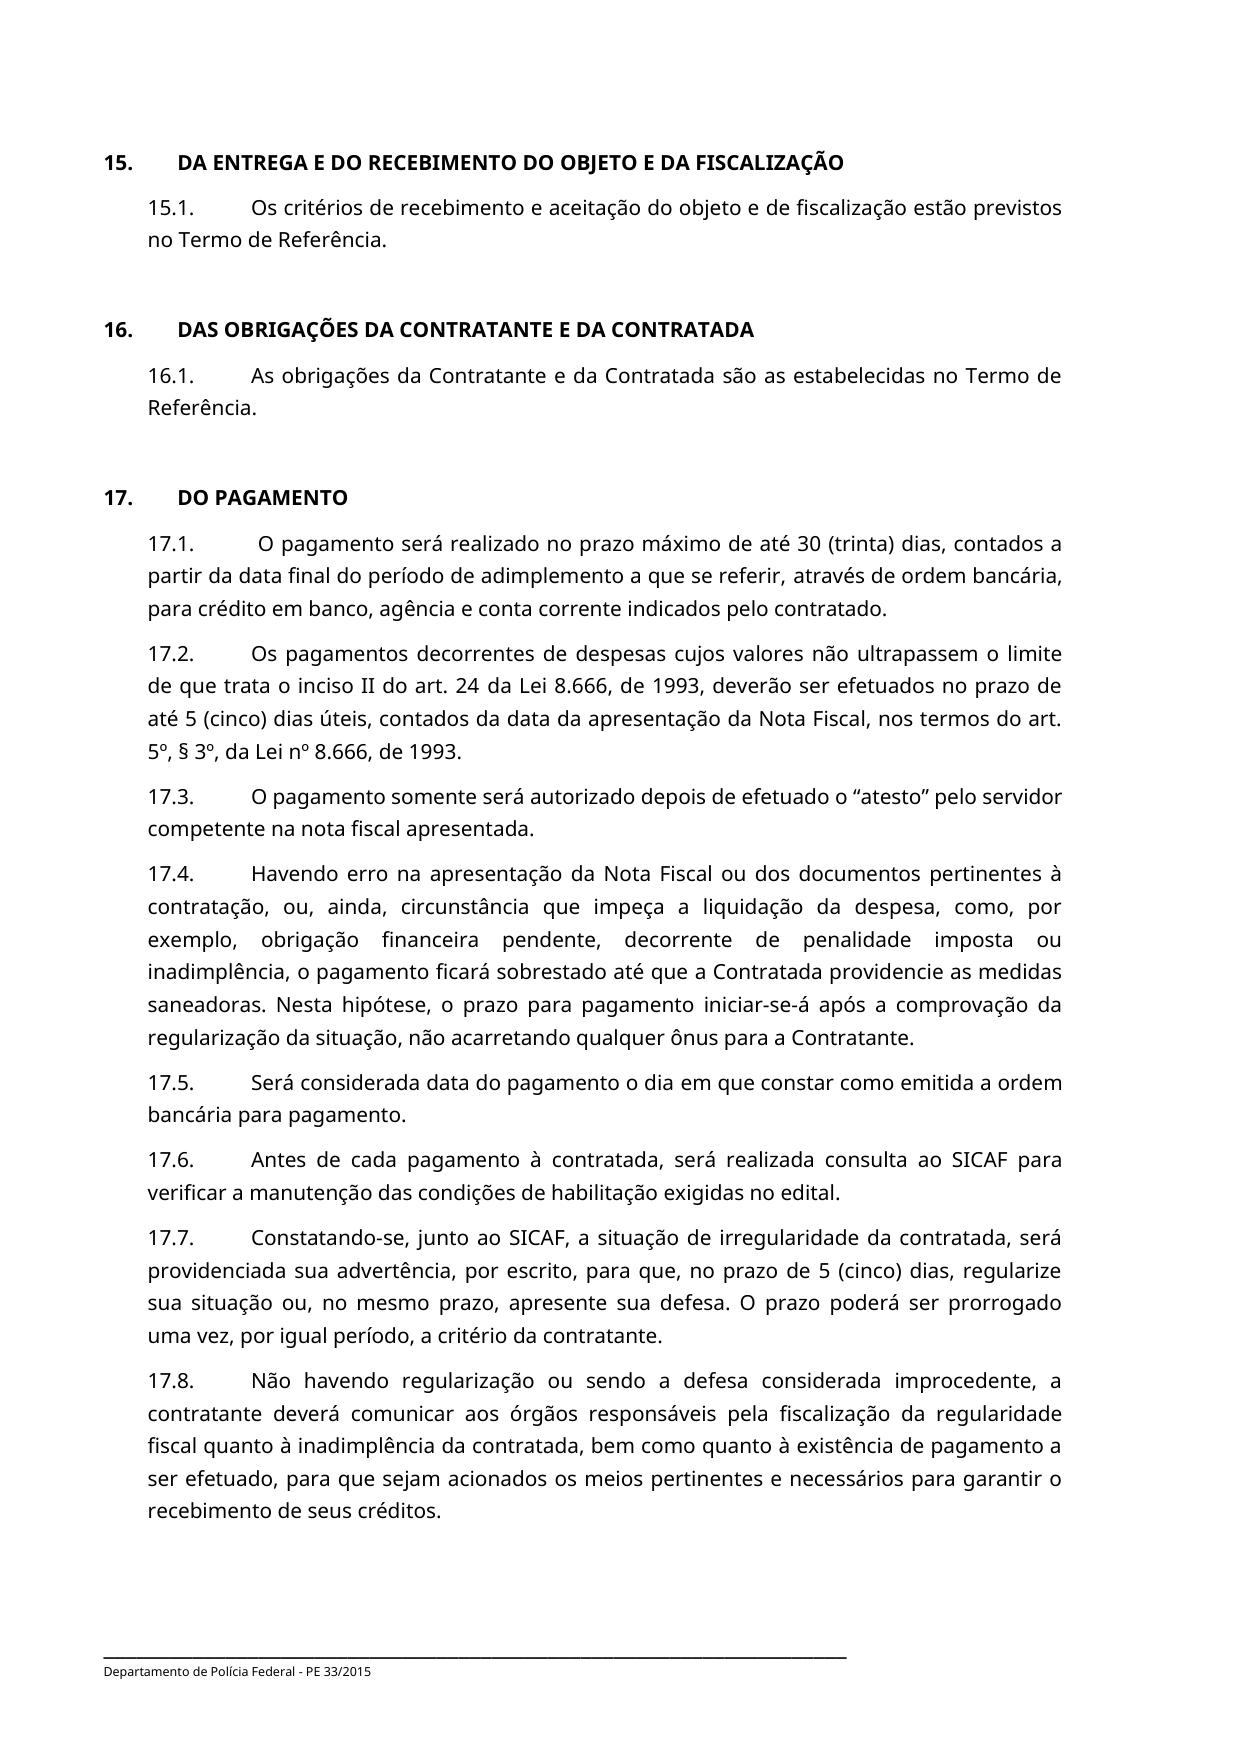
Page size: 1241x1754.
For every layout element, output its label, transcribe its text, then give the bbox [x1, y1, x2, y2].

list O pagamento será realizado no prazo máximo de até 30 (trinta) dias, contados a partir da data final do período de adimplemento a que se referir, através de ordem bancária, para crédito em banco, agência e conta corrente indicados pelo contratado. [147, 529, 1063, 622]
list Antes de cada pagamento à contratada, será realizada consulta ao SICAF para verificar a manutenção das condições de habilitação exigidas no edital. [147, 1145, 1063, 1206]
list DA ENTREGA E DO RECEBIMENTO DO OBJETO E DA FISCALIZAÇÃO [103, 148, 1063, 176]
list Não havendo regularização ou sendo a defesa considerada improcedente, a contratante deverá comunicar aos órgãos responsáveis pela fiscalização da regularidade fiscal quanto à inadimplência da contratada, bem como quanto à existência de pagamento a ser efetuado, para que sejam acionados os meios pertinentes e necessários para garantir o recebimento de seus créditos. [147, 1366, 1063, 1525]
list DO PAGAMENTO [103, 483, 1063, 512]
list Os pagamentos decorrentes de despesas cujos valores não ultrapassem o limite de que trata o inciso II do art. 24 da Lei 8.666, de 1993, deverão ser efetuados no prazo de até 5 (cinco) dias úteis, contados da data da apresentação da Nota Fiscal, nos termos do art. 5º, § 3º, da Lei nº 8.666, de 1993. [147, 639, 1063, 765]
list DAS OBRIGAÇÕES DA CONTRATANTE E DA CONTRATADA [103, 316, 1063, 344]
list Será considerada data do pagamento o dia em que constar como emitida a ordem bancária para pagamento. [147, 1068, 1063, 1129]
list As obrigações da Contratante e da Contratada são as estabelecidas no Termo de Referência. [147, 361, 1063, 422]
list Havendo erro na apresentação da Nota Fiscal ou dos documentos pertinentes à contratação, ou, ainda, circunstância que impeça a liquidação da despesa, como, por exemplo, obrigação financeira pendente, decorrente de penalidade imposta ou inadimplência, o pagamento ficará sobrestado até que a Contratada providencie as medidas saneadoras. Nesta hipótese, o prazo para pagamento iniciar-se-á após a comprovação da regularização da situação, não acarretando qualquer ônus para a Contratante. [147, 859, 1063, 1051]
list Constatando-se, junto ao SICAF, a situação de irregularidade da contratada, será providenciada sua advertência, por escrito, para que, no prazo de 5 (cinco) dias, regularize sua situação ou, no mesmo prazo, apresente sua defesa. O prazo poderá ser prorrogado uma vez, por igual período, a critério da contratante. [147, 1223, 1063, 1349]
list Os critérios de recebimento e aceitação do objeto e de fiscalização estão previstos no Termo de Referência. [147, 193, 1063, 254]
list O pagamento somente será autorizado depois de efetuado o “atesto” pelo servidor competente na nota fiscal apresentada. [147, 782, 1063, 843]
